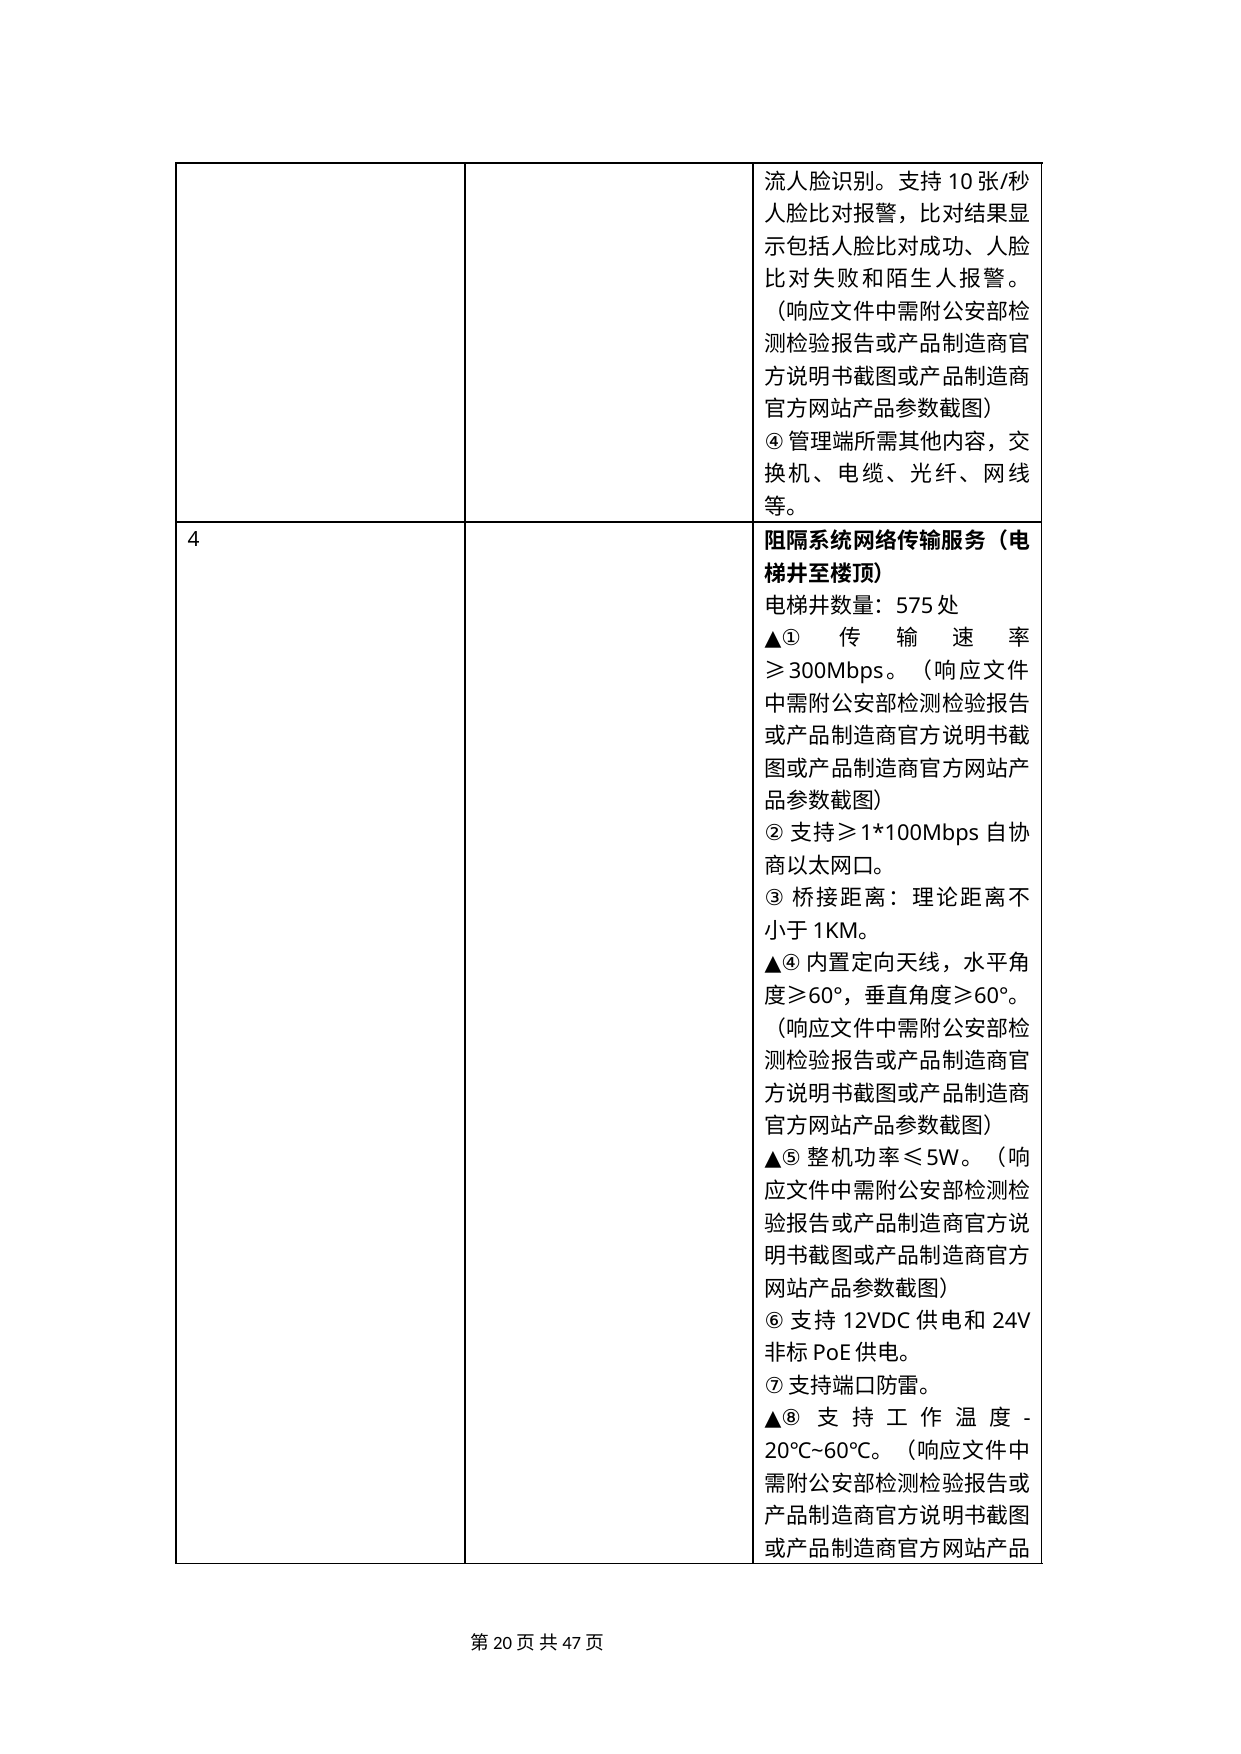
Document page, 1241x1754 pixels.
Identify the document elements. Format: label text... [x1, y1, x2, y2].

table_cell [754, 164, 1041, 521]
table_cell 4 [177, 523, 464, 1563]
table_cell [754, 523, 1041, 1563]
table_cell [466, 164, 752, 521]
table_cell 3 [177, 164, 464, 521]
table_cell [466, 523, 752, 1563]
